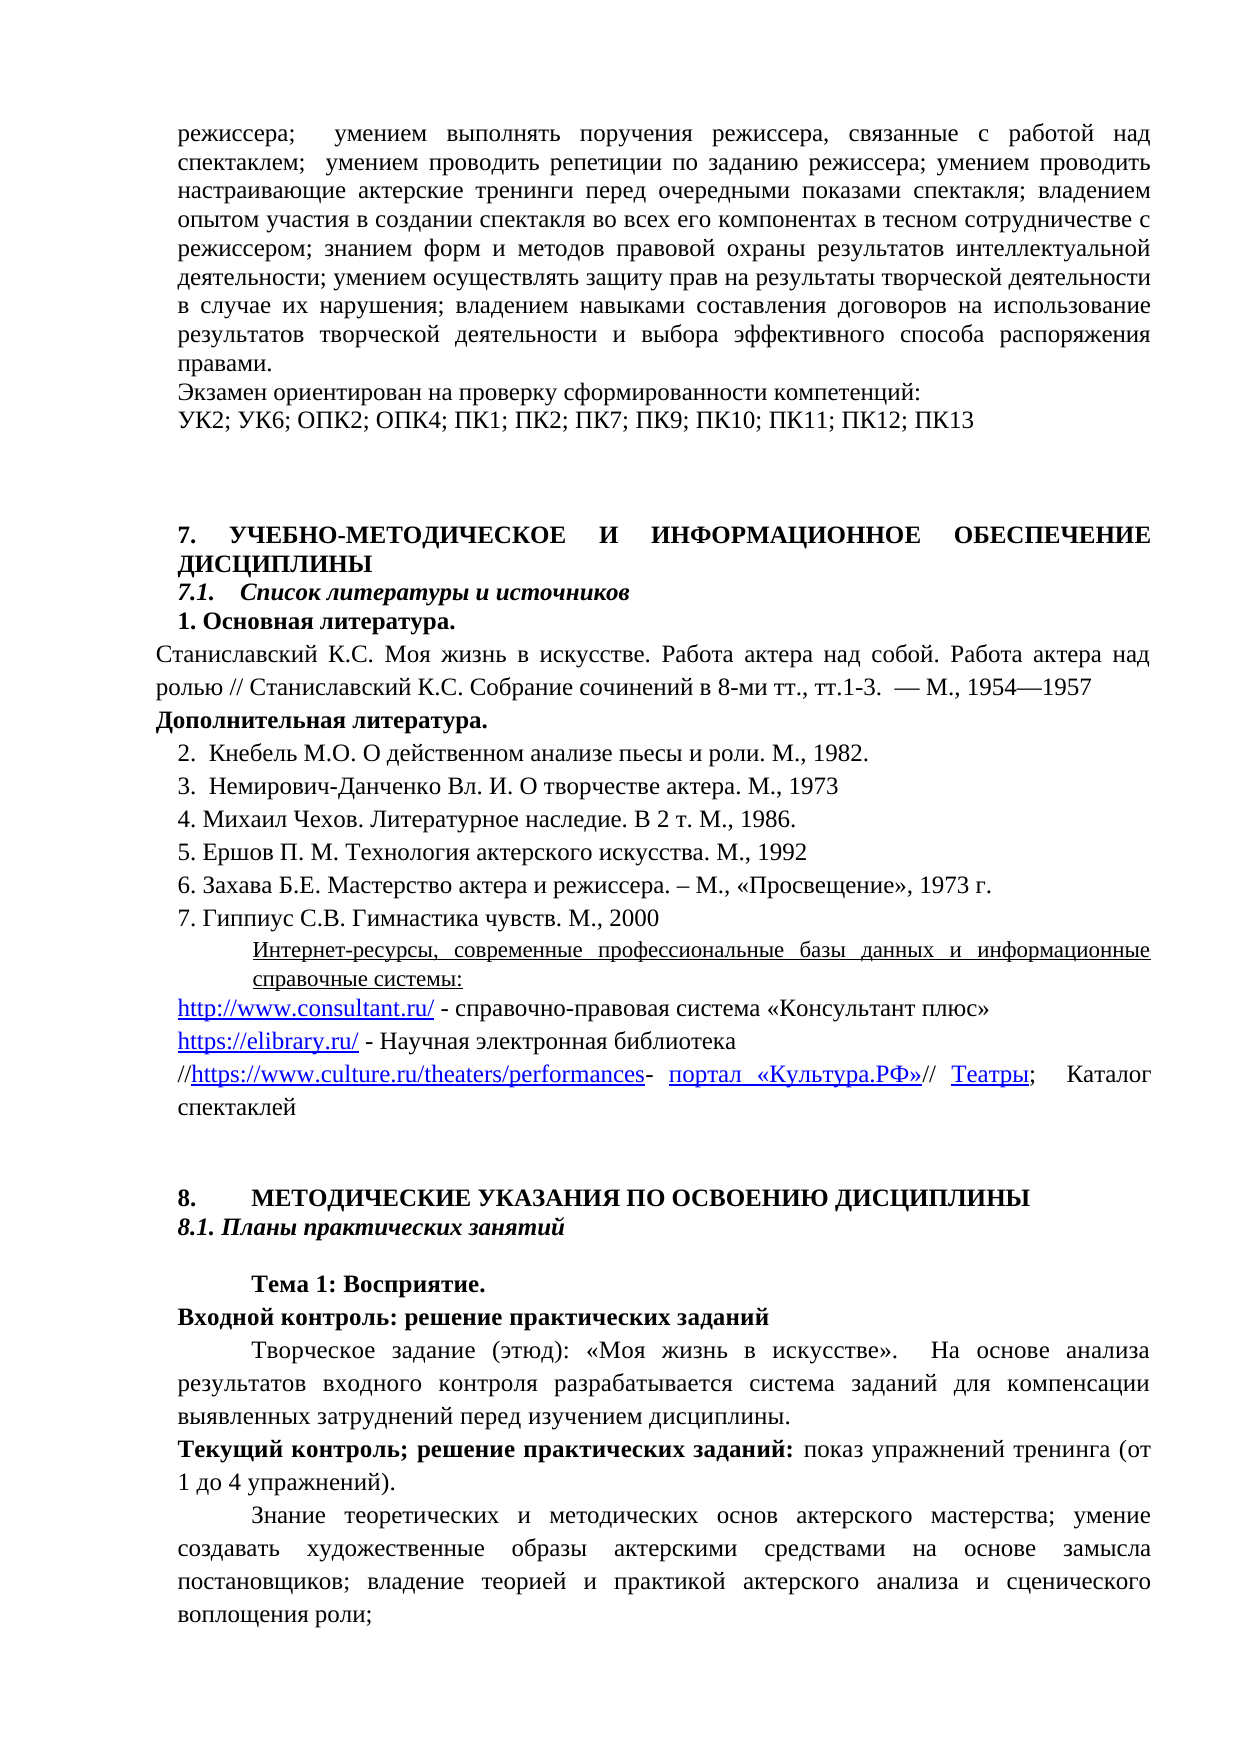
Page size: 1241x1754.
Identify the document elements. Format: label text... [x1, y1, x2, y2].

text Знание теоретических и методических основ актерского мастерства; умение создавать художественные образы актерскими средствами на основе замысла постановщиков; владение теорией и практикой актерского анализа и сценического воплощения роли; [177, 1500, 1152, 1628]
text 4. Михаил Чехов. Литературное наследие. В 2 т. М., 1986. [177, 804, 1152, 833]
text //https://www.culture.ru/theaters/performances- портал «Культура.РФ»// Театры; Каталог спектаклей [177, 1059, 1152, 1121]
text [177, 118, 1152, 377]
text 6. Захава Б.Е. Мастерство актера и режиссера. – М., «Просвещение», 1973 г. [177, 870, 1152, 899]
text Тема 1: Восприятие. [177, 1269, 1152, 1298]
text https://elibrary.ru/ - Научная электронная библиотека [177, 1026, 1152, 1055]
text Дополнительная литература. [156, 705, 1152, 734]
text Экзамен ориентирован на проверку сформированности компетенций: [177, 377, 1152, 406]
text 2. Кнебель М.О. О действенном анализе пьесы и роли. М., 1982. [177, 738, 1152, 767]
text 8.1. Планы практических занятий [177, 1212, 1152, 1240]
text 8. МЕТОДИЧЕСКИЕ УКАЗАНИЯ ПО ОСВОЕНИЮ ДИСЦИПЛИНЫ [177, 1183, 1152, 1212]
text 3. Немирович-Данченко Вл. И. О творчестве актера. М., 1973 [177, 771, 1152, 800]
text 7. УЧЕБНО-МЕТОДИЧЕСКОЕ И ИНФОРМАЦИОННОЕ ОБЕСПЕЧЕНИЕ ДИСЦИПЛИНЫ [177, 520, 1152, 577]
text http://www.consultant.ru/ - справочно-правовая система «Консультант плюс» [177, 993, 1152, 1022]
text 7. Гиппиус С.В. Гимнастика чувств. М., 2000 [177, 903, 1152, 932]
text Входной контроль: решение практических заданий [177, 1302, 1152, 1331]
text 7.1. Список литературы и источников [177, 577, 1152, 606]
text УК2; УК6; ОПК2; ОПК4; ПК1; ПК2; ПК7; ПК9; ПК10; ПК11; ПК12; ПК13 [177, 406, 1152, 434]
text 5. Ершов П. М. Технология актерского искусства. М., 1992 [177, 837, 1152, 866]
text Станиславский К.С. Моя жизнь в искусстве. Работа актера над собой. Работа актера над ролью // Станиславский К.С. Собрание сочинений в 8-ми тт., тт.1-3. — М., 1954—1957 [156, 639, 1152, 701]
text Текущий контроль; решение практических заданий: показ упражнений тренинга (от 1 до 4 упражнений). [177, 1434, 1152, 1496]
text 1. Основная литература. [177, 606, 1152, 635]
text Творческое задание (этюд): «Моя жизнь в искусстве». На основе анализа результатов входного контроля разрабатывается система заданий для компенсации выявленных затруднений перед изучением дисциплины. [177, 1335, 1152, 1430]
text Интернет-ресурсы, современные профессиональные базы данных и информационные справочные системы: [252, 936, 1152, 991]
